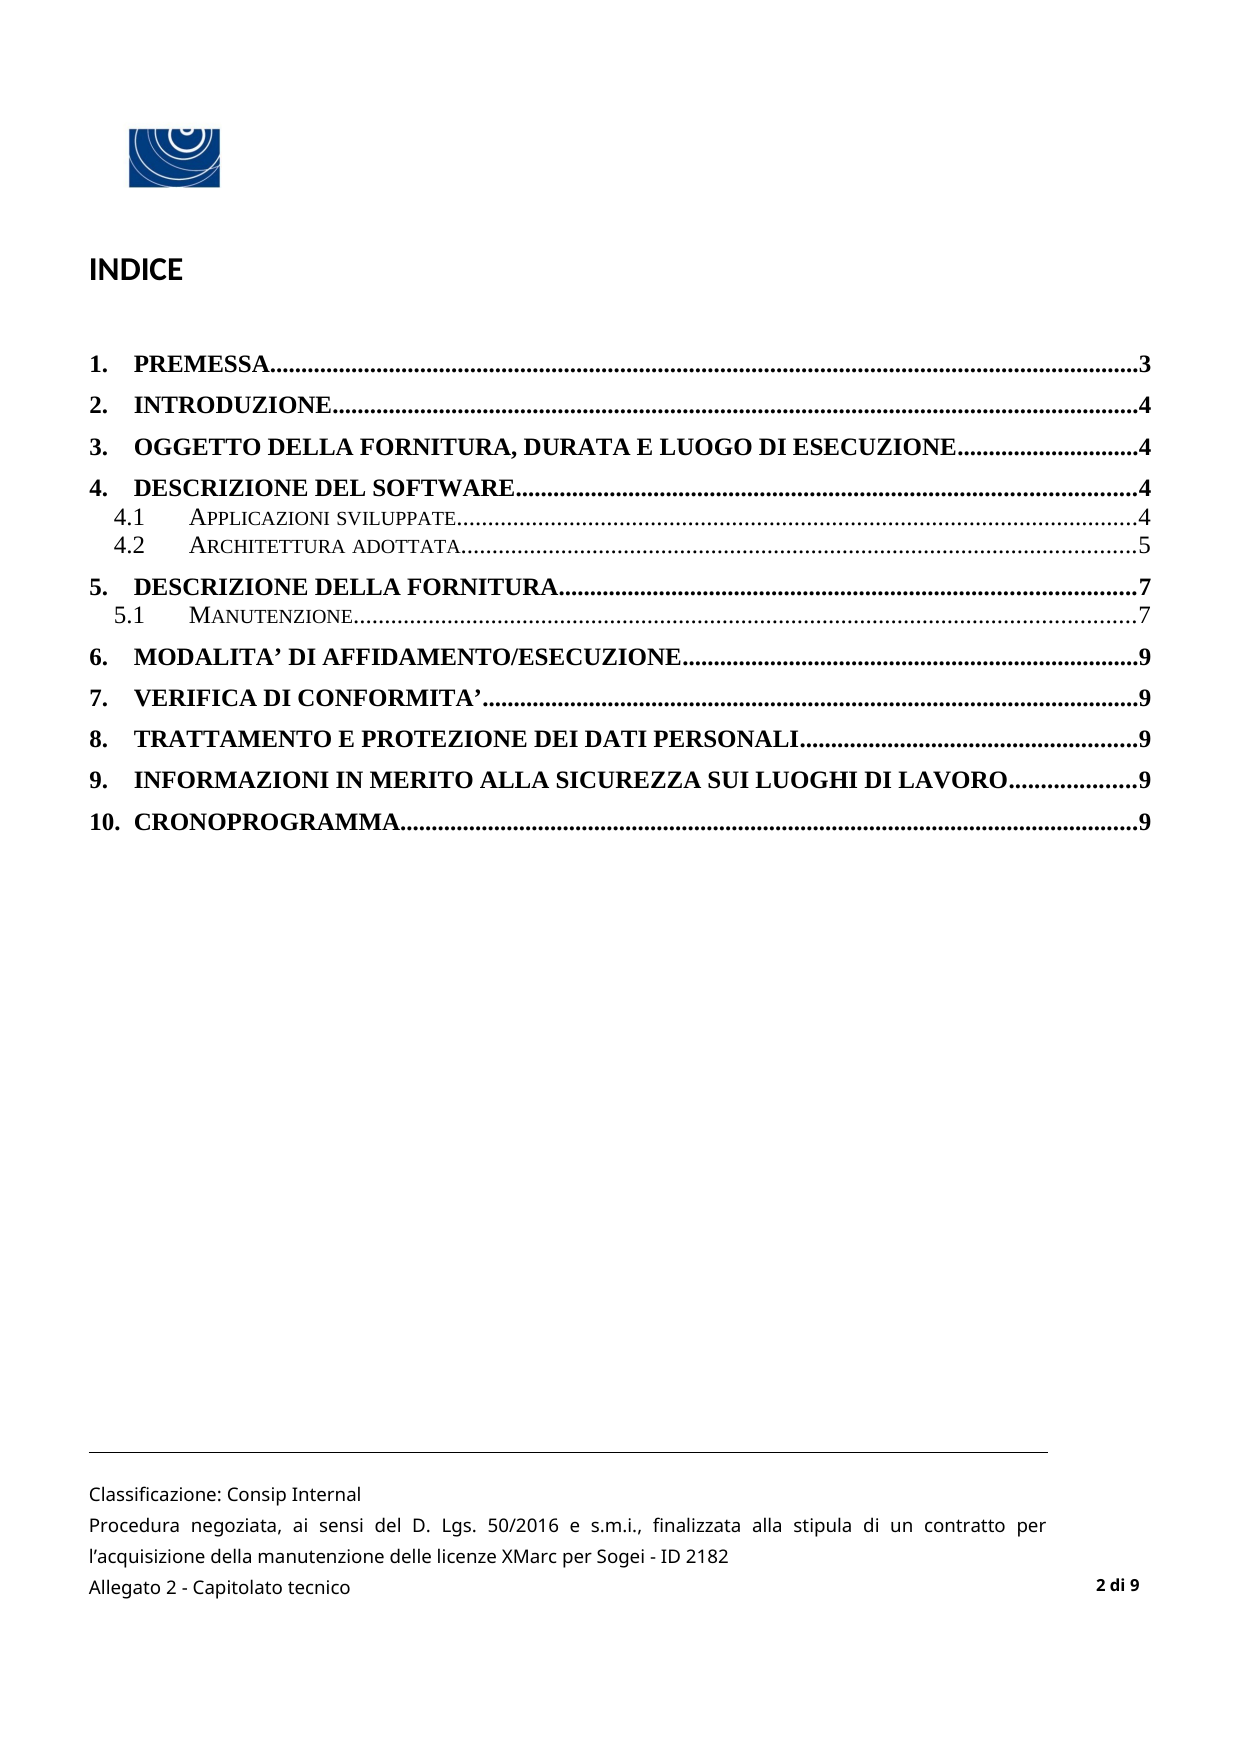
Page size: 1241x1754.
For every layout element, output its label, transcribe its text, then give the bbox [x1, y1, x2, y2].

text 4.1 Applicazioni sviluppate 4 [114, 502, 1152, 530]
text 8. TRATTAMENTO E PROTEZIONE DEI DATI PERSONALI 9 [89, 724, 1152, 753]
text 1. PREMESSA 3 [89, 349, 1152, 378]
text 4.2 Architettura adottata 5 [114, 530, 1152, 559]
text 3. OGGETTO DELLA FORNITURA, DURATA E LUOGO DI ESECUZIONE 4 [89, 432, 1152, 460]
text 7. VERIFICA DI CONFORMITA’ 9 [89, 683, 1152, 712]
text 10. CRONOPROGRAMMA 9 [89, 807, 1152, 835]
text 9. INFORMAZIONI IN MERITO ALLA SICUREZZA SUI LUOGHI DI LAVORO 9 [89, 765, 1152, 794]
text 5. DESCRIZIONE DELLA FORNITURA 7 [89, 572, 1152, 600]
picture [3, 1, 222, 186]
text 5.1 Manutenzione 7 [114, 600, 1152, 629]
text 6. MODALITA’ DI AFFIDAMENTO/ESECUZIONE 9 [89, 642, 1152, 670]
text INDICE [89, 248, 1152, 289]
text 2. INTRODUZIONE 4 [89, 390, 1152, 419]
text 4. DESCRIZIONE DEL SOFTWARE 4 [89, 473, 1152, 502]
